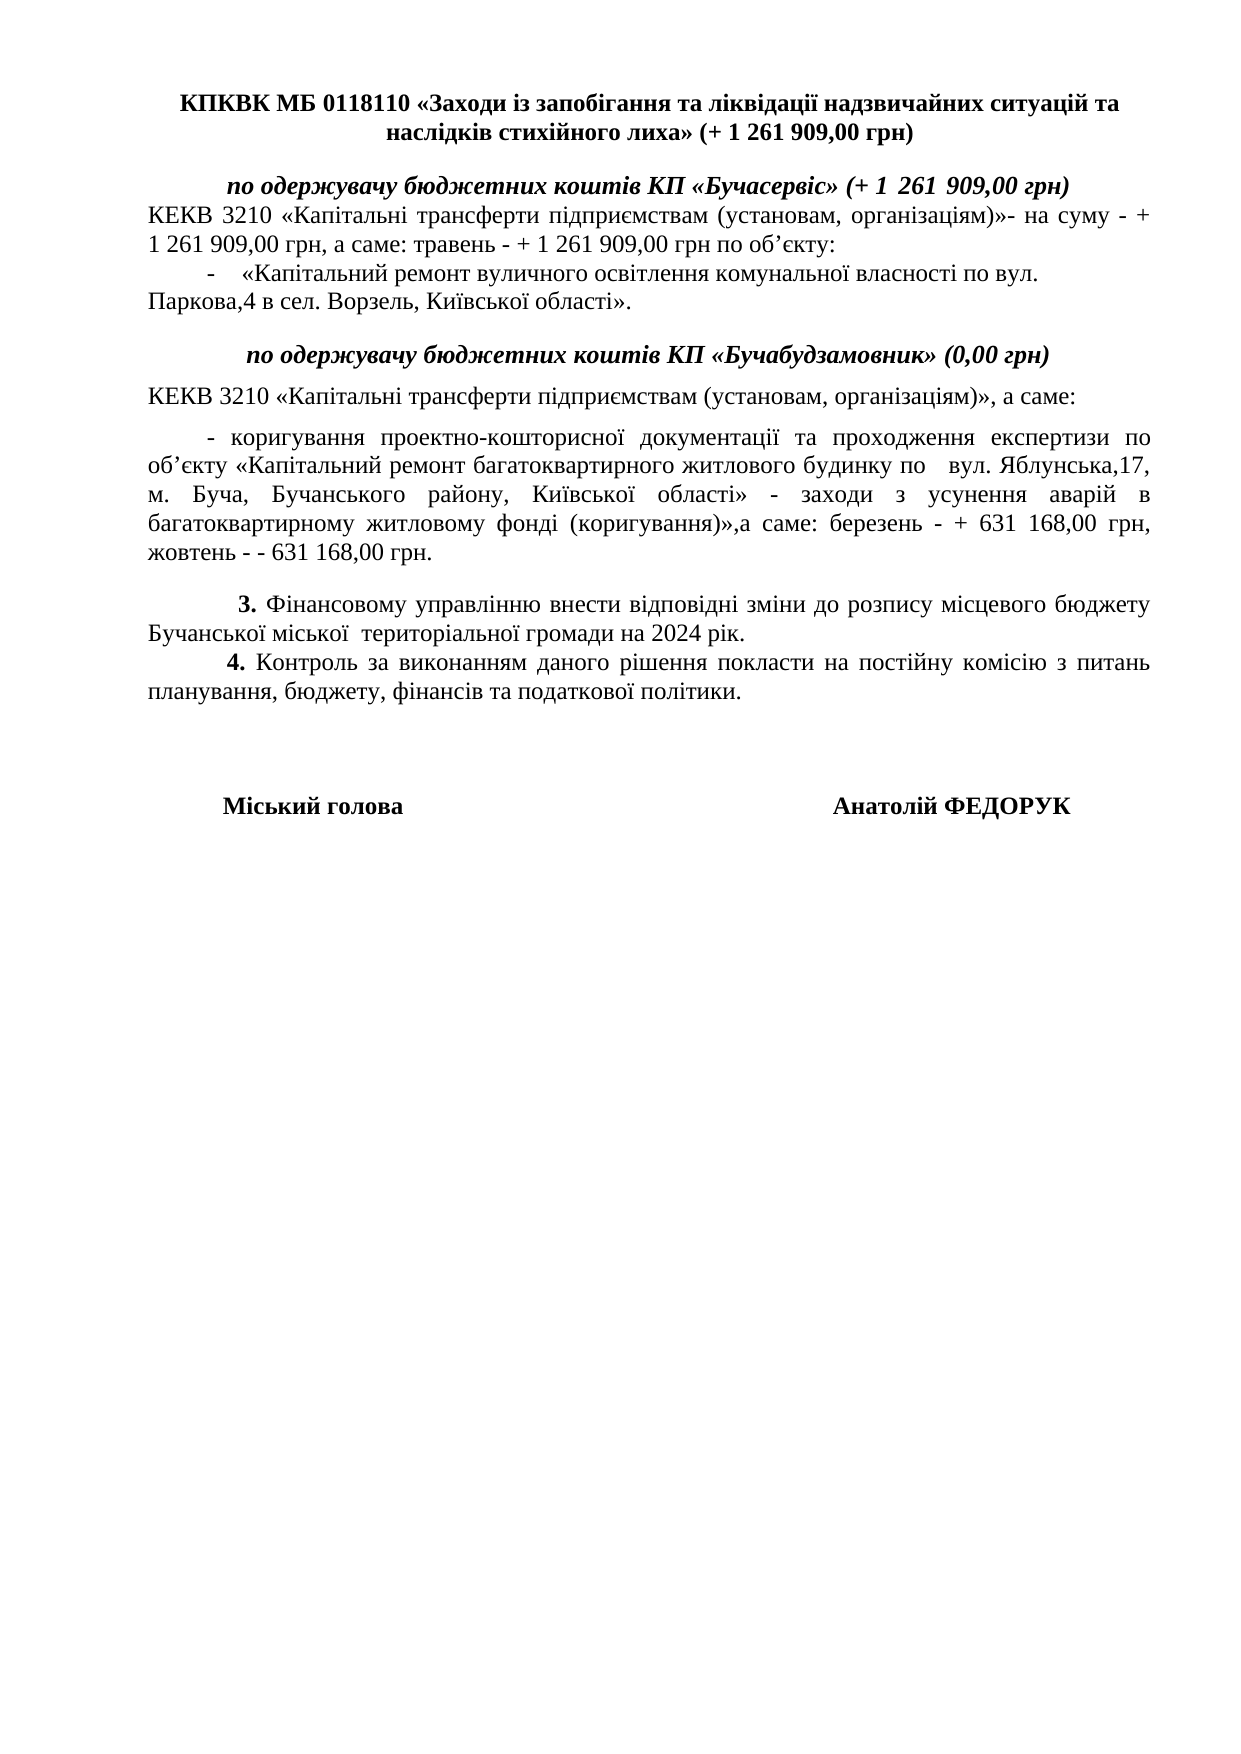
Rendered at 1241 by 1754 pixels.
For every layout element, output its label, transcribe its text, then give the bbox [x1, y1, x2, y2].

text КЕКВ 3210 «Капітальні трансферти підприємствам (установам, організаціям)», а саме: [148, 381, 1152, 410]
list «Капітальний ремонт вуличного освітлення комунальної власності по вул. Паркова,4 в сел. Ворзель, Київської області». [148, 258, 1152, 315]
list - коригування проектно-кошторисної документації та проходження експертизи по об’єкту «Капітальний ремонт багатоквартирного житлового будинку по вул. Яблунська,17, м. Буча, Бучанського району, Київської області» - заходи з усунення аварій в багатоквартирному житловому фонді (коригування)»,а саме: березень - + 631 168,00 грн, жовтень - - 631 168,00 грн. [148, 422, 1152, 566]
text по одержувачу бюджетних коштів КП «Бучасервіс» (+ 1 261 909,00 грн) [148, 170, 1152, 200]
text КЕКВ 3210 «Капітальні трансферти підприємствам (установам, організаціям)»- на суму - + 1 261 909,00 грн, а саме: травень - + 1 261 909,00 грн по об’єкту: [148, 200, 1152, 258]
text по одержувачу бюджетних коштів КП «Бучабудзамовник» (0,00 грн) [148, 339, 1152, 369]
text 4. Контроль за виконанням даного рішення покласти на постійну комісію з питань планування, бюджету, фінансів та податкової політики. [148, 647, 1152, 704]
text КПКВК МБ 0118110 «Заходи із запобігання та ліквідації надзвичайних ситуацій та наслідків стихійного лиха» (+ 1 261 909,00 грн) [148, 88, 1152, 146]
text Міський голова Анатолій ФЕДОРУК [148, 791, 1152, 819]
text 3. Фінансовому управлінню внести відповідні зміни до розпису місцевого бюджету Бучанської міської територіальної громади на 2024 рік. [148, 589, 1152, 647]
